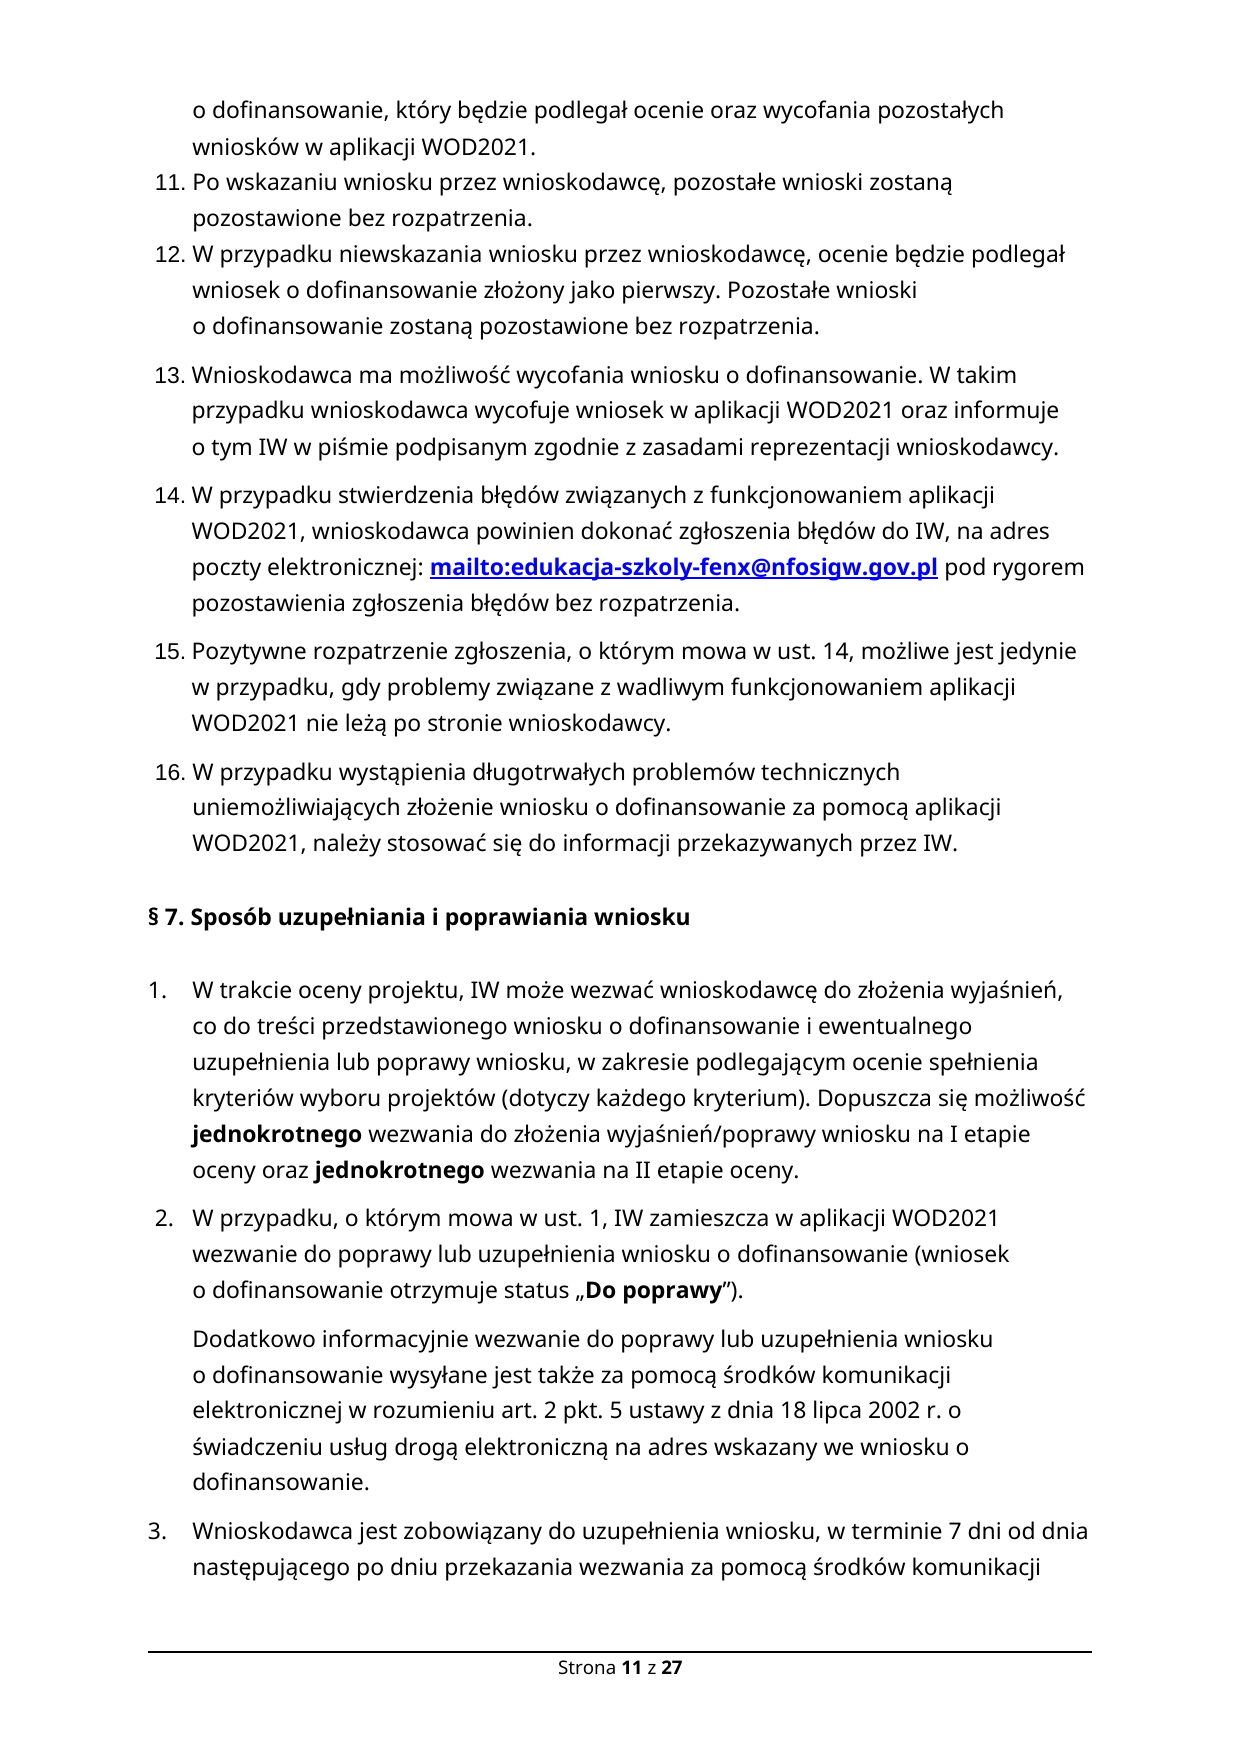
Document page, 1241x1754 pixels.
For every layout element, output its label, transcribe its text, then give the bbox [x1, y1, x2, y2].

list Po wskazaniu wniosku przez wnioskodawcę, pozostałe wnioski zostaną pozostawione bez rozpatrzenia. [154, 166, 1092, 233]
list Pozytywne rozpatrzenie zgłoszenia, o którym mowa w ust. 14, możliwe jest jedynie w przypadku, gdy problemy związane z wadliwym funkcjonowaniem aplikacji WOD2021 nie leżą po stronie wnioskodawcy. [154, 635, 1092, 738]
list W przypadku stwierdzenia błędów związanych z funkcjonowaniem aplikacji WOD2021, wnioskodawca powinien dokonać zgłoszenia błędów do IW, na adres poczty elektronicznej: mailto:edukacja-szkoly-fenx@nfosigw.gov.pl pod rygorem pozostawienia zgłoszenia błędów bez rozpatrzenia. [154, 479, 1092, 618]
list Dodatkowo informacyjnie wezwanie do poprawy lub uzupełnienia wniosku o dofinansowanie wysyłane jest także za pomocą środków komunikacji elektronicznej w rozumieniu art. 2 pkt. 5 ustawy z dnia 18 lipca 2002 r. o świadczeniu usług drogą elektroniczną na adres wskazany we wniosku o dofinansowanie. [192, 1323, 1092, 1498]
list W przypadku niewskazania wniosku przez wnioskodawcę, ocenie będzie podlegał wniosek o dofinansowanie złożony jako pierwszy. Pozostałe wnioski o dofinansowanie zostaną pozostawione bez rozpatrzenia. [154, 238, 1092, 341]
list Wnioskodawca ma możliwość wycofania wniosku o dofinansowanie. W takim przypadku wnioskodawca wycofuje wniosek w aplikacji WOD2021 oraz informuje o tym IW w piśmie podpisanym zgodnie z zasadami reprezentacji wnioskodawcy. [154, 358, 1092, 462]
subtitle § 7. Sposób uzupełniania i poprawiania wniosku [148, 901, 1092, 932]
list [154, 94, 1092, 162]
list W przypadku, o którym mowa w ust. 1, IW zamieszcza w aplikacji WOD2021 wezwanie do poprawy lub uzupełnienia wniosku o dofinansowanie (wniosek o dofinansowanie otrzymuje status „Do poprawy”). [154, 1202, 1092, 1305]
list W przypadku wystąpienia długotrwałych problemów technicznych uniemożliwiających złożenie wniosku o dofinansowanie za pomocą aplikacji WOD2021, należy stosować się do informacji przekazywanych przez IW. [154, 755, 1092, 858]
list W trakcie oceny projektu, IW może wezwać wnioskodawcę do złożenia wyjaśnień, co do treści przedstawionego wniosku o dofinansowanie i ewentualnego uzupełnienia lub poprawy wniosku, w zakresie podlegającym ocenie spełnienia kryteriów wyboru projektów (dotyczy każdego kryterium). Dopuszcza się możliwość jednokrotnego wezwania do złożenia wyjaśnień/poprawy wniosku na I etapie oceny oraz jednokrotnego wezwania na II etapie oceny. [148, 974, 1092, 1185]
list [148, 1515, 1092, 1582]
